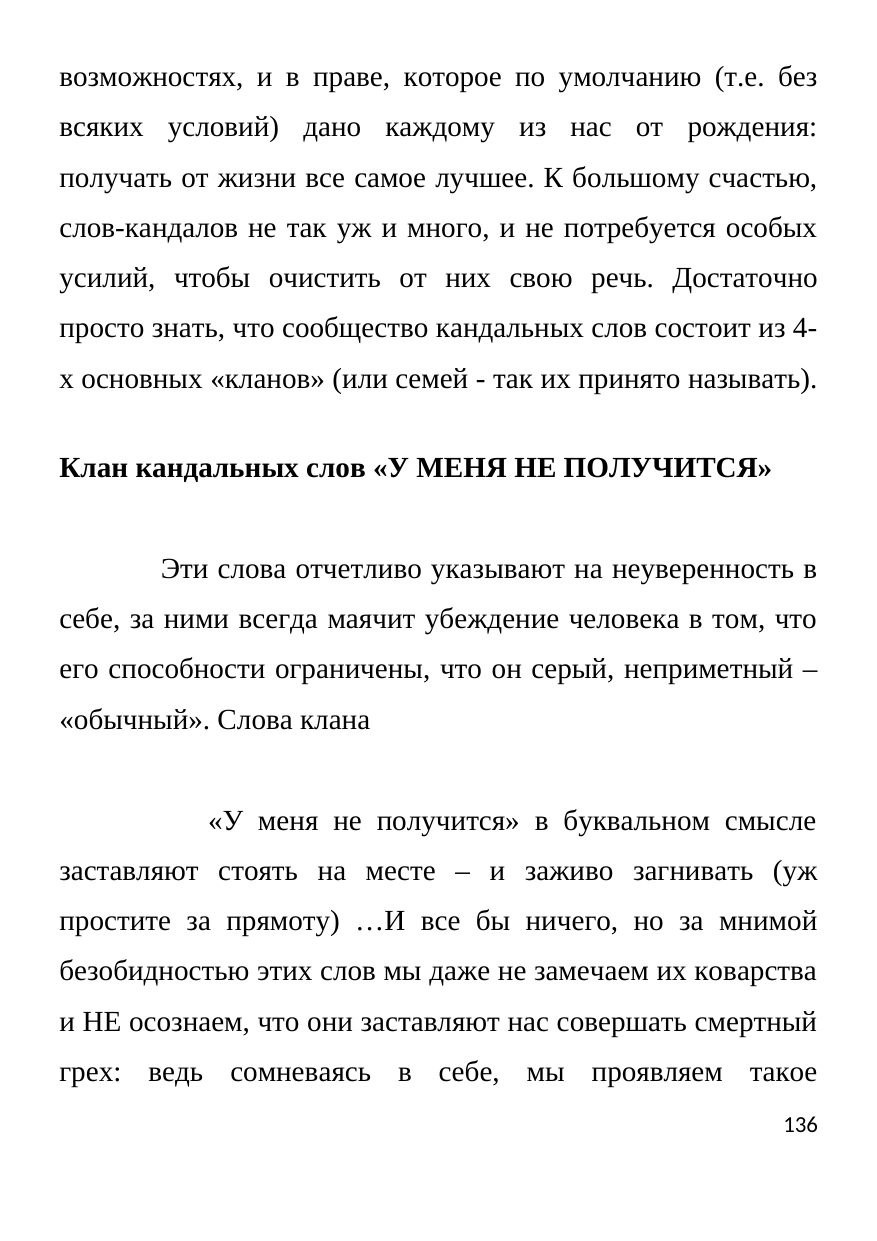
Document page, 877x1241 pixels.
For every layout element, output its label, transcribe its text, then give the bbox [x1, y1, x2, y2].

text Эти слова отчетливо указывают на неуверенность в себе, за ними всегда маячит убеждение человека в том, что его способности ограничены, что он серый, неприметный – «обычный». Слова клана [59, 551, 818, 736]
text Клан кандальных слов «У МЕНЯ НЕ ПОЛУЧИТСЯ» [59, 450, 818, 484]
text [59, 752, 818, 1088]
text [59, 59, 818, 436]
